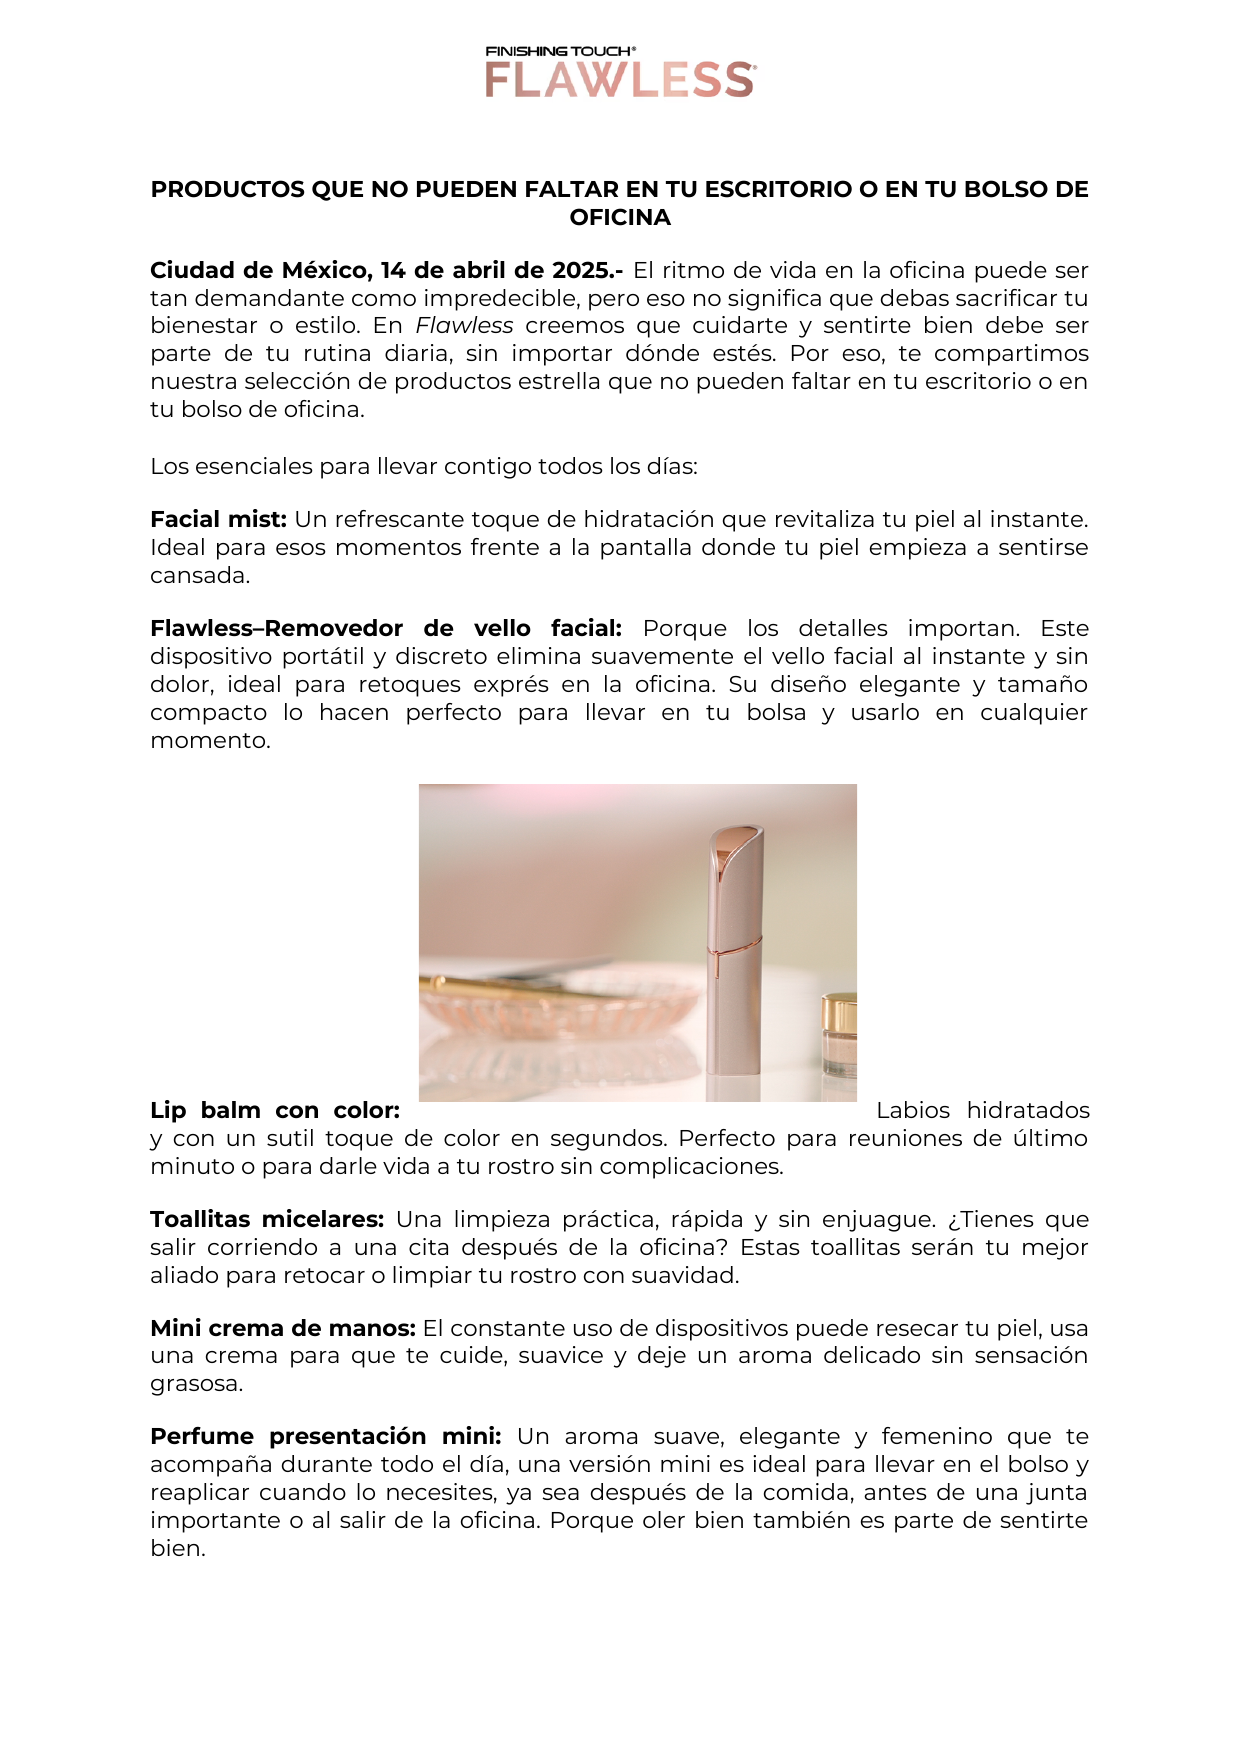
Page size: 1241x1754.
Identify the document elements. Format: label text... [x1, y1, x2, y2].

picture [418, 784, 858, 1102]
text Ciudad de México, 14 de abril de 2025.- El ritmo de vida en la oficina puede ser tan demandante como impredecible, pero eso no significa que debas sacrificar tu bienestar o estilo. En Flawless creemos que cuidarte y sentirte bien debe ser parte de tu rutina diaria, sin importar dónde estés. Por eso, te compartimos nuestra selección de productos estrella que no pueden faltar en tu escritorio o en tu bolso de oficina. [150, 256, 1090, 423]
subtitle Los esenciales para llevar contigo todos los días: [150, 452, 1090, 480]
picture [474, 4, 765, 150]
text PRODUCTOS QUE NO PUEDEN FALTAR EN TU ESCRITORIO O EN TU BOLSO DE OFICINA [150, 175, 1090, 231]
text Lip balm con color: Labios hidratados y con un sutil toque de color en segundos. Perfecto para reuniones de último minuto o para darle vida a tu rostro sin complicaciones. [150, 1096, 1090, 1180]
text Flawless–Removedor de vello facial: Porque los detalles importan. Este dispositivo portátil y discreto elimina suavemente el vello facial al instante y sin dolor, ideal para retoques exprés en la oficina. Su diseño elegante y tamaño compacto lo hacen perfecto para llevar en tu bolsa y usarlo en cualquier momento. [150, 614, 1090, 754]
text Mini crema de manos: El constante uso de dispositivos puede resecar tu piel, usa una crema para que te cuide, suavice y deje un aroma delicado sin sensación grasosa. [150, 1314, 1090, 1397]
text Facial mist: Un refrescante toque de hidratación que revitaliza tu piel al instante. Ideal para esos momentos frente a la pantalla donde tu piel empieza a sentirse cansada. [150, 505, 1090, 589]
text Perfume presentación mini: Un aroma suave, elegante y femenino que te acompaña durante todo el día, una versión mini es ideal para llevar en el bolso y reaplicar cuando lo necesites, ya sea después de la comida, antes de una junta importante o al salir de la oficina. Porque oler bien también es parte de sentirte bien. [150, 1422, 1090, 1562]
text Toallitas micelares: Una limpieza práctica, rápida y sin enjuague. ¿Tienes que salir corriendo a una cita después de la oficina? Estas toallitas serán tu mejor aliado para retocar o limpiar tu rostro con suavidad. [150, 1205, 1090, 1289]
